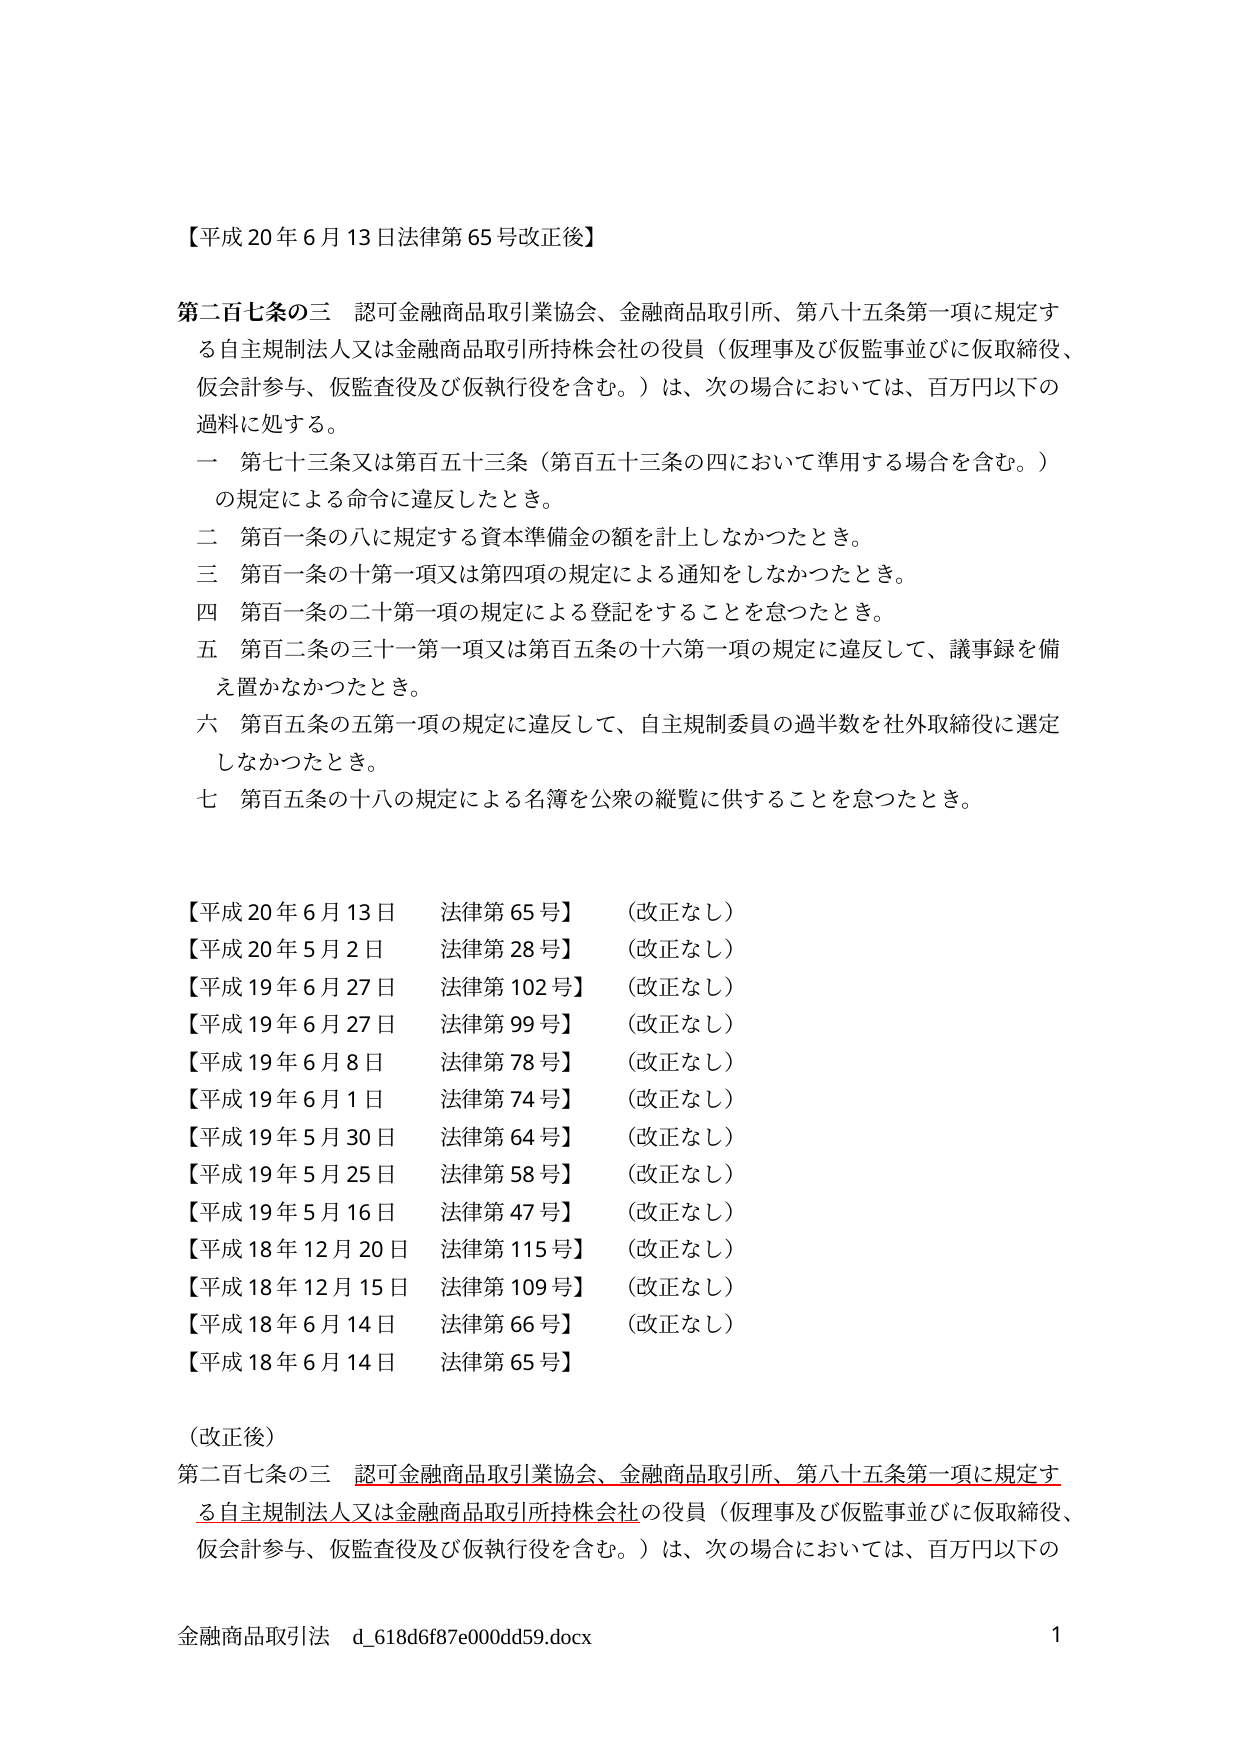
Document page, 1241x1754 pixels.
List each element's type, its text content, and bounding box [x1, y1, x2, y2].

text 【平成20年5月2日 法律第28号】 （改正なし） [177, 929, 1063, 967]
text 六 第百五条の五第一項の規定に違反して、自主規制委員の過半数を社外取締役に選定しなかつたとき。 [196, 704, 1063, 779]
text 【平成19年6月27日 法律第102号】 （改正なし） [177, 967, 1063, 1004]
text 第二百七条の三 認可金融商品取引業協会、金融商品取引所、第八十五条第一項に規定する自主規制法人又は金融商品取引所持株会社の役員（仮理事及び仮監事並びに仮取締役、仮会計参与、仮監査役及び仮執行役を含む。）は、次の場合においては、百万円以下の過料に処する。 [177, 292, 1063, 442]
text 五 第百二条の三十一第一項又は第百五条の十六第一項の規定に違反して、議事録を備え置かなかつたとき。 [196, 629, 1063, 704]
text 七 第百五条の十八の規定による名簿を公衆の縦覧に供することを怠つたとき。 [196, 779, 1063, 817]
text 【平成19年6月27日 法律第99号】 （改正なし） [177, 1004, 1063, 1042]
text 【平成18年6月14日 法律第65号】 [177, 1342, 1063, 1379]
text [177, 1454, 1063, 1567]
text 三 第百一条の十第一項又は第四項の規定による通知をしなかつたとき。 [196, 554, 1063, 592]
text 【平成18年6月14日 法律第66号】 （改正なし） [177, 1304, 1063, 1342]
text 【平成20年6月13日 法律第65号】 （改正なし） [177, 892, 1063, 929]
text 【平成19年6月8日 法律第78号】 （改正なし） [177, 1042, 1063, 1079]
text 【平成19年6月1日 法律第74号】 （改正なし） [177, 1079, 1063, 1117]
text 【平成19年5月25日 法律第58号】 （改正なし） [177, 1154, 1063, 1192]
text 一 第七十三条又は第百五十三条（第百五十三条の四において準用する場合を含む。）の規定による命令に違反したとき。 [196, 442, 1063, 517]
text 【平成18年12月15日 法律第109号】 （改正なし） [177, 1267, 1063, 1304]
text 二 第百一条の八に規定する資本準備金の額を計上しなかつたとき。 [196, 517, 1063, 554]
text 【平成20年6月13日法律第65号改正後】 [177, 217, 1063, 254]
text 【平成19年5月30日 法律第64号】 （改正なし） [177, 1117, 1063, 1154]
text （改正後） [177, 1417, 1063, 1454]
text 【平成19年5月16日 法律第47号】 （改正なし） [177, 1192, 1063, 1229]
text 四 第百一条の二十第一項の規定による登記をすることを怠つたとき。 [196, 592, 1063, 629]
text 【平成18年12月20日 法律第115号】 （改正なし） [177, 1229, 1063, 1267]
